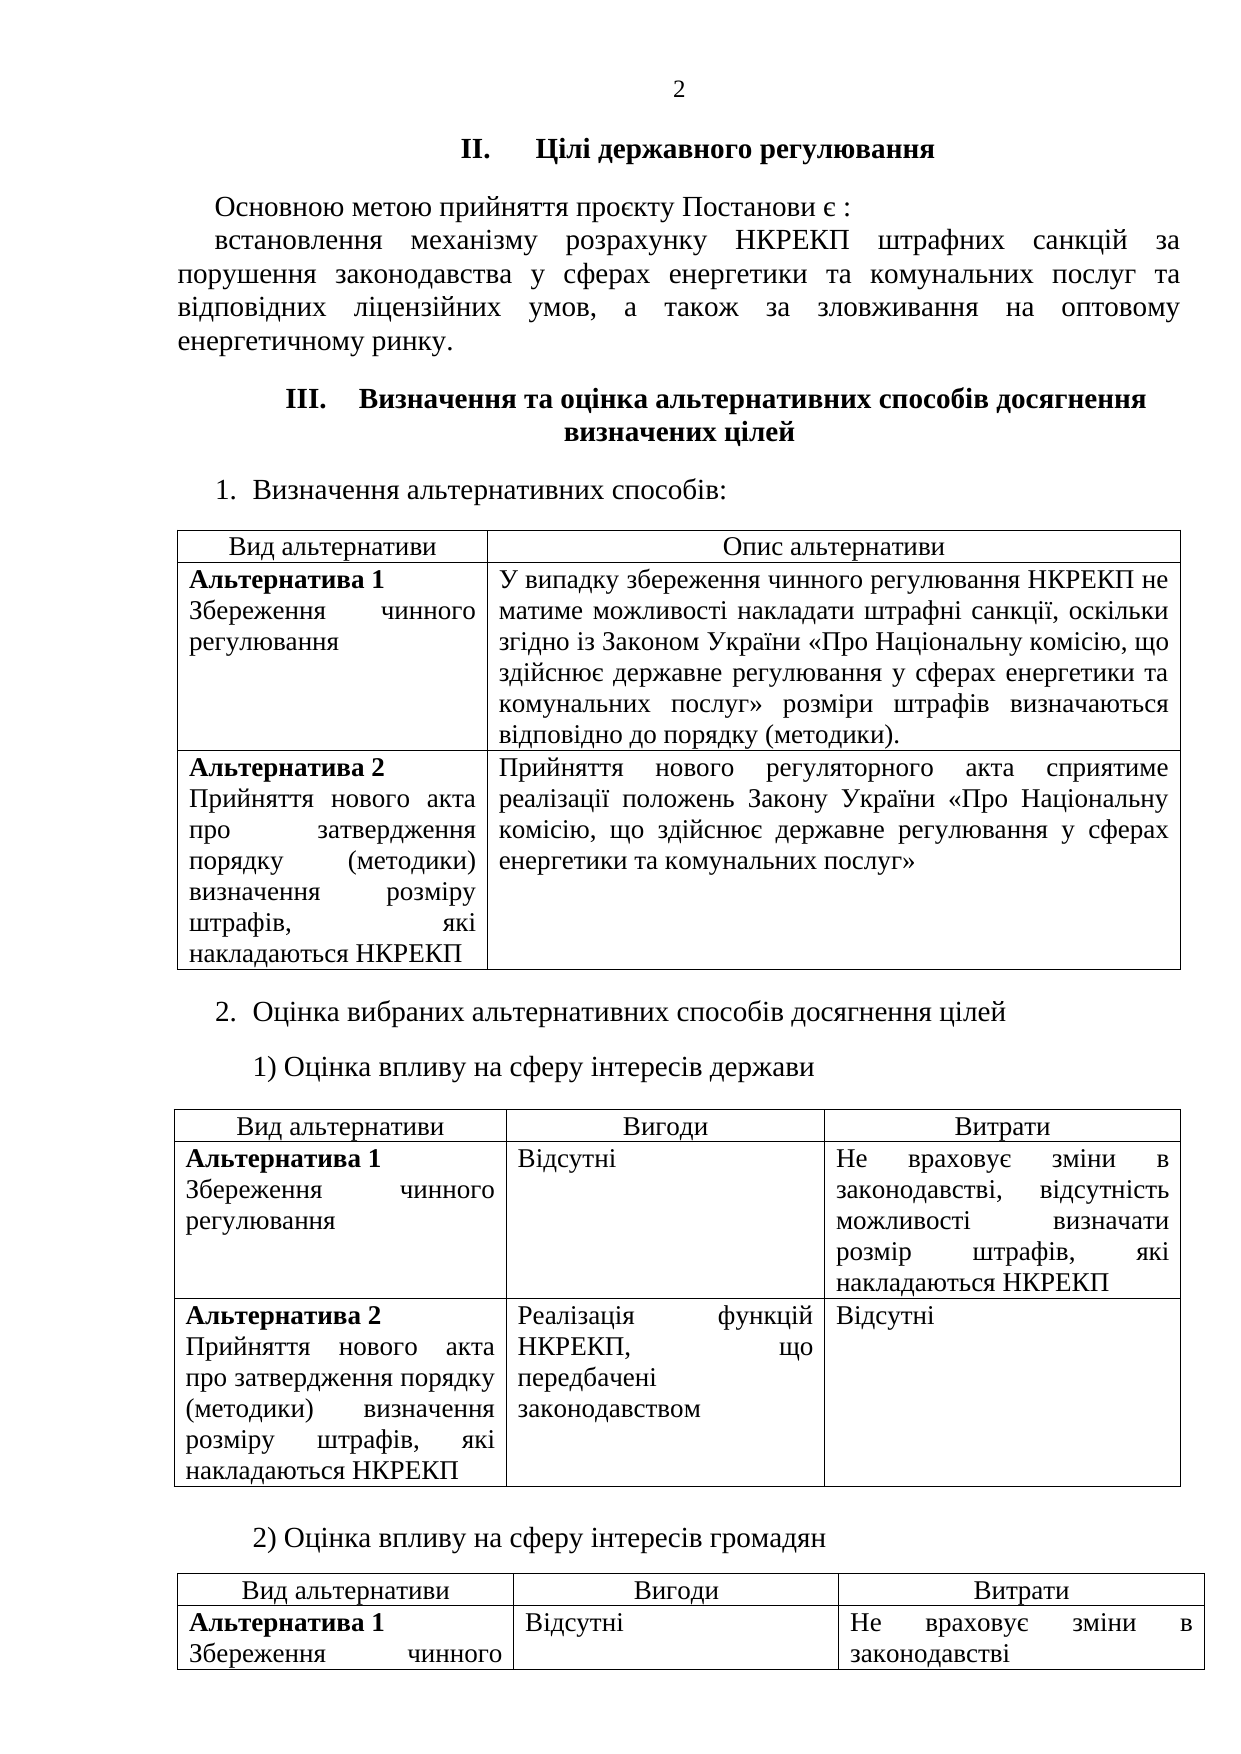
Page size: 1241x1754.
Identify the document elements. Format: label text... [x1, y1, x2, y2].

table_cell Реалізація функцій НКРЕКП, що передбачені законодавством [507, 1299, 824, 1486]
table_cell Альтернатива 1 Збереження чинного регулювання [175, 1142, 506, 1298]
table_header Вид альтернативи [178, 1574, 513, 1605]
table_cell Відсутні [825, 1299, 1180, 1486]
table_cell Альтернатива 1 Збереження чинного регулювання [178, 563, 487, 749]
text встановлення механізму розрахунку НКРЕКП штрафних санкцій за порушення законодавства у сферах енергетики та комунальних послуг та відповідних ліцензійних умов, а також за зловживання на оптовому енергетичному ринку. [177, 222, 1181, 357]
text 1) Оцінка впливу на сферу інтересів держави [252, 1049, 1181, 1082]
table_header Вигоди [507, 1110, 824, 1141]
table_cell Не враховує зміни в законодавстві, відсутність можливості визначати розмір штрафів, які накладаються НКРЕКП [825, 1142, 1180, 1298]
text 2) Оцінка впливу на сферу інтересів громадян [177, 1520, 1181, 1554]
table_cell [178, 1606, 513, 1668]
table_header Вигоди [514, 1574, 838, 1605]
text Основною метою прийняття проєкту Постанови є : [177, 189, 1181, 222]
table_header Витрати [825, 1110, 1180, 1141]
table_cell Відсутні [507, 1142, 824, 1298]
table_cell У випадку збереження чинного регулювання НКРЕКП не матиме можливості накладати штрафні санкції, оскільки згідно із Законом України «Про Національну комісію, що здійснює державне регулювання у сферах енергетики та комунальних послуг» розміри штрафів визначаються відповідно до порядку (методики). [488, 563, 1180, 749]
table_cell Альтернатива 2 Прийняття нового акта про затвердження порядку (методики) визначення розміру штрафів, які накладаються НКРЕКП [178, 751, 487, 969]
table_cell Альтернатива 2 Прийняття нового акта про затвердження порядку (методики) визначення розміру штрафів, які накладаються НКРЕКП [175, 1299, 506, 1486]
list Визначення альтернативних способів: [215, 472, 1181, 505]
list Оцінка вибраних альтернативних способів досягнення цілей [215, 994, 1181, 1027]
table_header Вид альтернативи [178, 531, 487, 562]
table_header Опис альтернативи [488, 531, 1180, 562]
table_cell Прийняття нового регуляторного акта сприятиме реалізації положень Закону України «Про Національну комісію, що здійснює державне регулювання у сферах енергетики та комунальних послуг» [488, 751, 1180, 969]
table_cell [839, 1606, 1204, 1668]
table_cell Відсутні [514, 1606, 838, 1668]
list Визначення та оцінка альтернативних способів досягнення визначених цілей [177, 381, 1181, 448]
table_header Витрати [839, 1574, 1204, 1605]
table_header Вид альтернативи [175, 1110, 506, 1141]
list Цілі державного регулювання [214, 131, 1181, 165]
